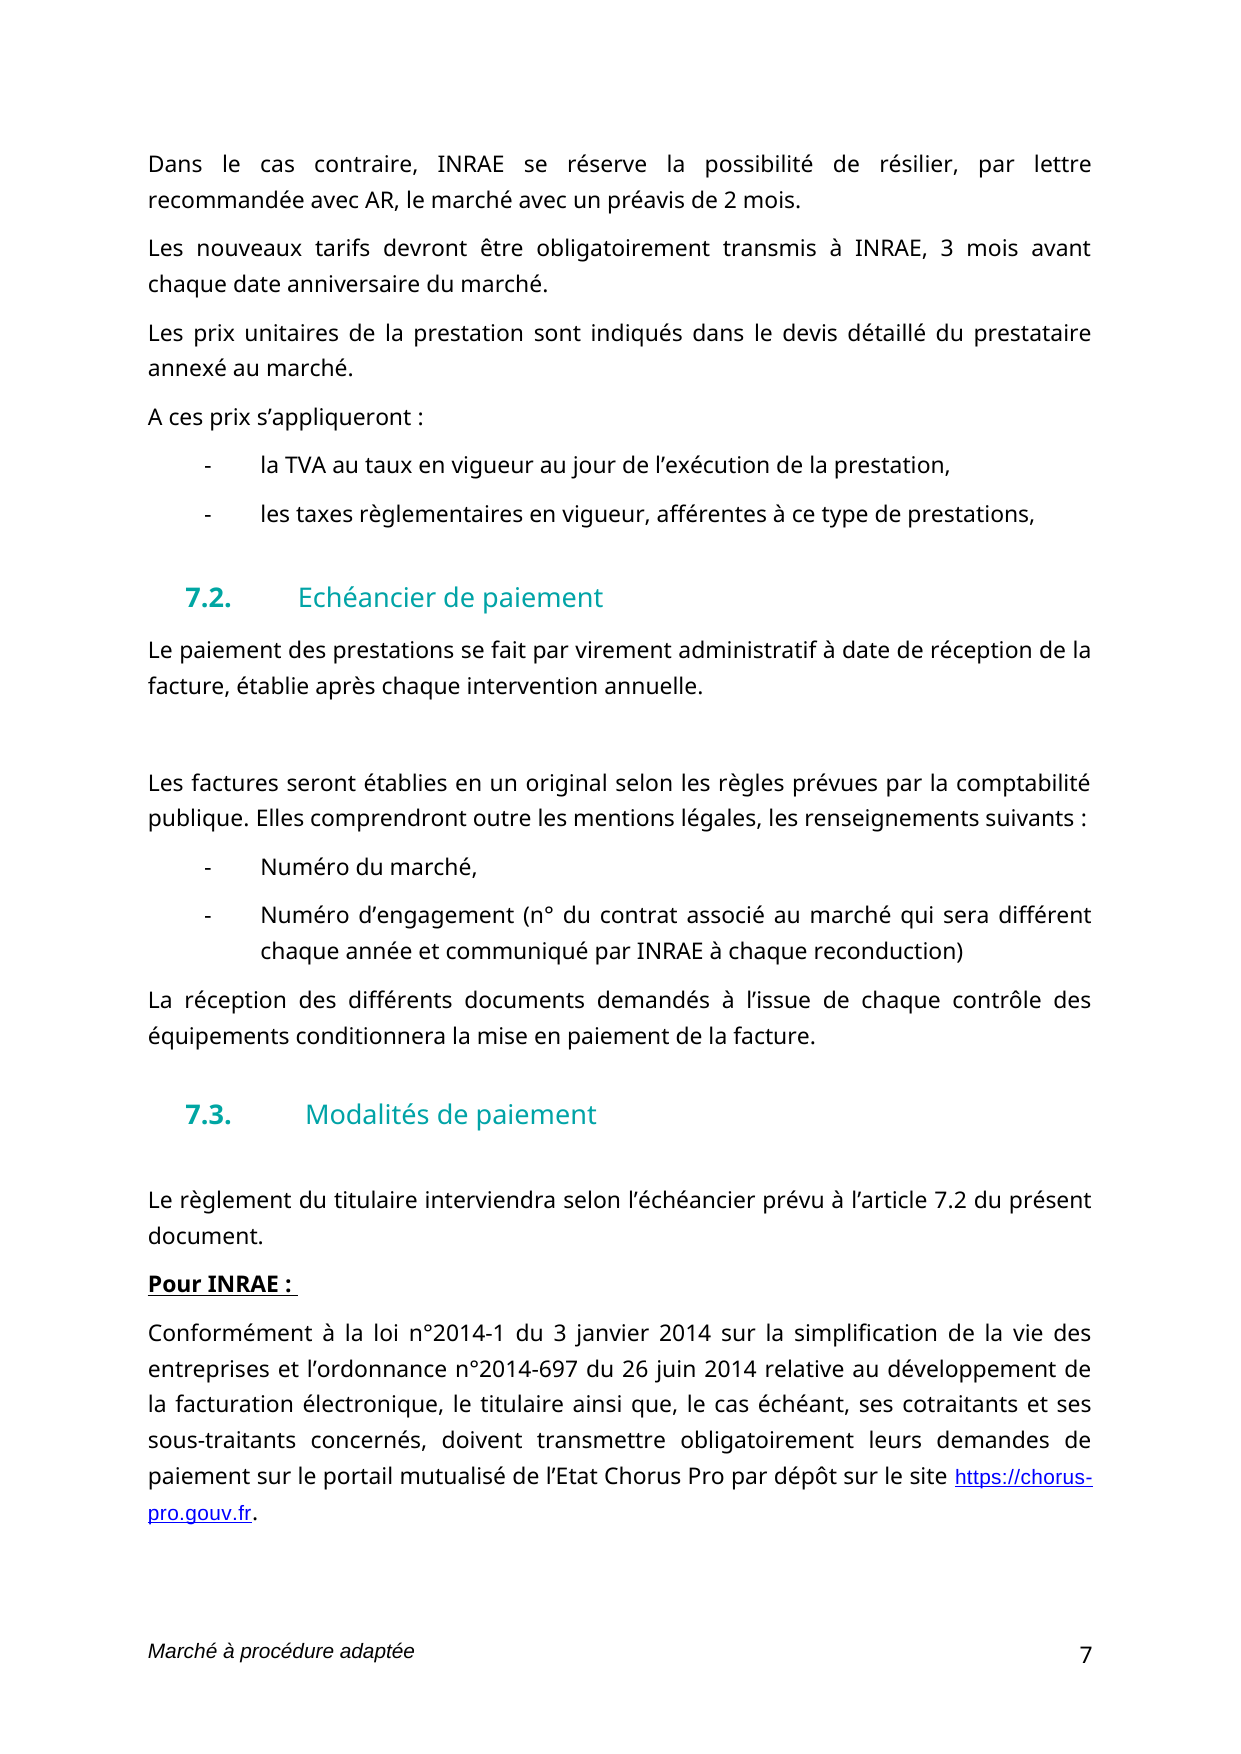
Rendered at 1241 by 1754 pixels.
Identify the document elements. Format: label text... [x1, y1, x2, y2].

subtitle Modalités de paiement [185, 1096, 1092, 1132]
text Pour INRAE : [148, 1268, 1092, 1299]
list Numéro d’engagement (n° du contrat associé au marché qui sera différent chaque année et communiqué par INRAE à chaque reconduction) [204, 899, 1092, 966]
text A ces prix s’appliqueront : [148, 401, 1092, 432]
text Le règlement du titulaire interviendra selon l’échéancier prévu à l’article 7.2 du présent document. [148, 1184, 1092, 1251]
text Le paiement des prestations se fait par virement administratif à date de réception de la facture, établie après chaque intervention annuelle. [148, 634, 1092, 701]
text Conformément à la loi n°2014-1 du 3 janvier 2014 sur la simplification de la vie des entreprises et l’ordonnance n°2014-697 du 26 juin 2014 relative au développement de la facturation électronique, le titulaire ainsi que, le cas échéant, ses cotraitants et ses sous-traitants concernés, doivent transmettre obligatoirement leurs demandes de paiement sur le portail mutualisé de l’Etat Chorus Pro par dépôt sur le site https://chorus-pro.gouv.fr. [148, 1317, 1092, 1527]
list Numéro du marché, [204, 851, 1092, 882]
text Dans le cas contraire, INRAE se réserve la possibilité de résilier, par lettre recommandée avec AR, le marché avec un préavis de 2 mois. [148, 148, 1092, 215]
text Les prix unitaires de la prestation sont indiqués dans le devis détaillé du prestataire annexé au marché. [148, 316, 1092, 384]
text Les nouveaux tarifs devront être obligatoirement transmis à INRAE, 3 mois avant chaque date anniversaire du marché. [148, 232, 1092, 299]
list la TVA au taux en vigueur au jour de l’exécution de la prestation, [204, 449, 1092, 481]
list les taxes règlementaires en vigueur, afférentes à ce type de prestations, [204, 498, 1092, 529]
text La réception des différents documents demandés à l’issue de chaque contrôle des équipements conditionnera la mise en paiement de la facture. [148, 984, 1092, 1051]
subtitle Echéancier de paiement [185, 579, 1092, 616]
text Les factures seront établies en un original selon les règles prévues par la comptabilité publique. Elles comprendront outre les mentions légales, les renseignements suivants : [148, 766, 1092, 834]
